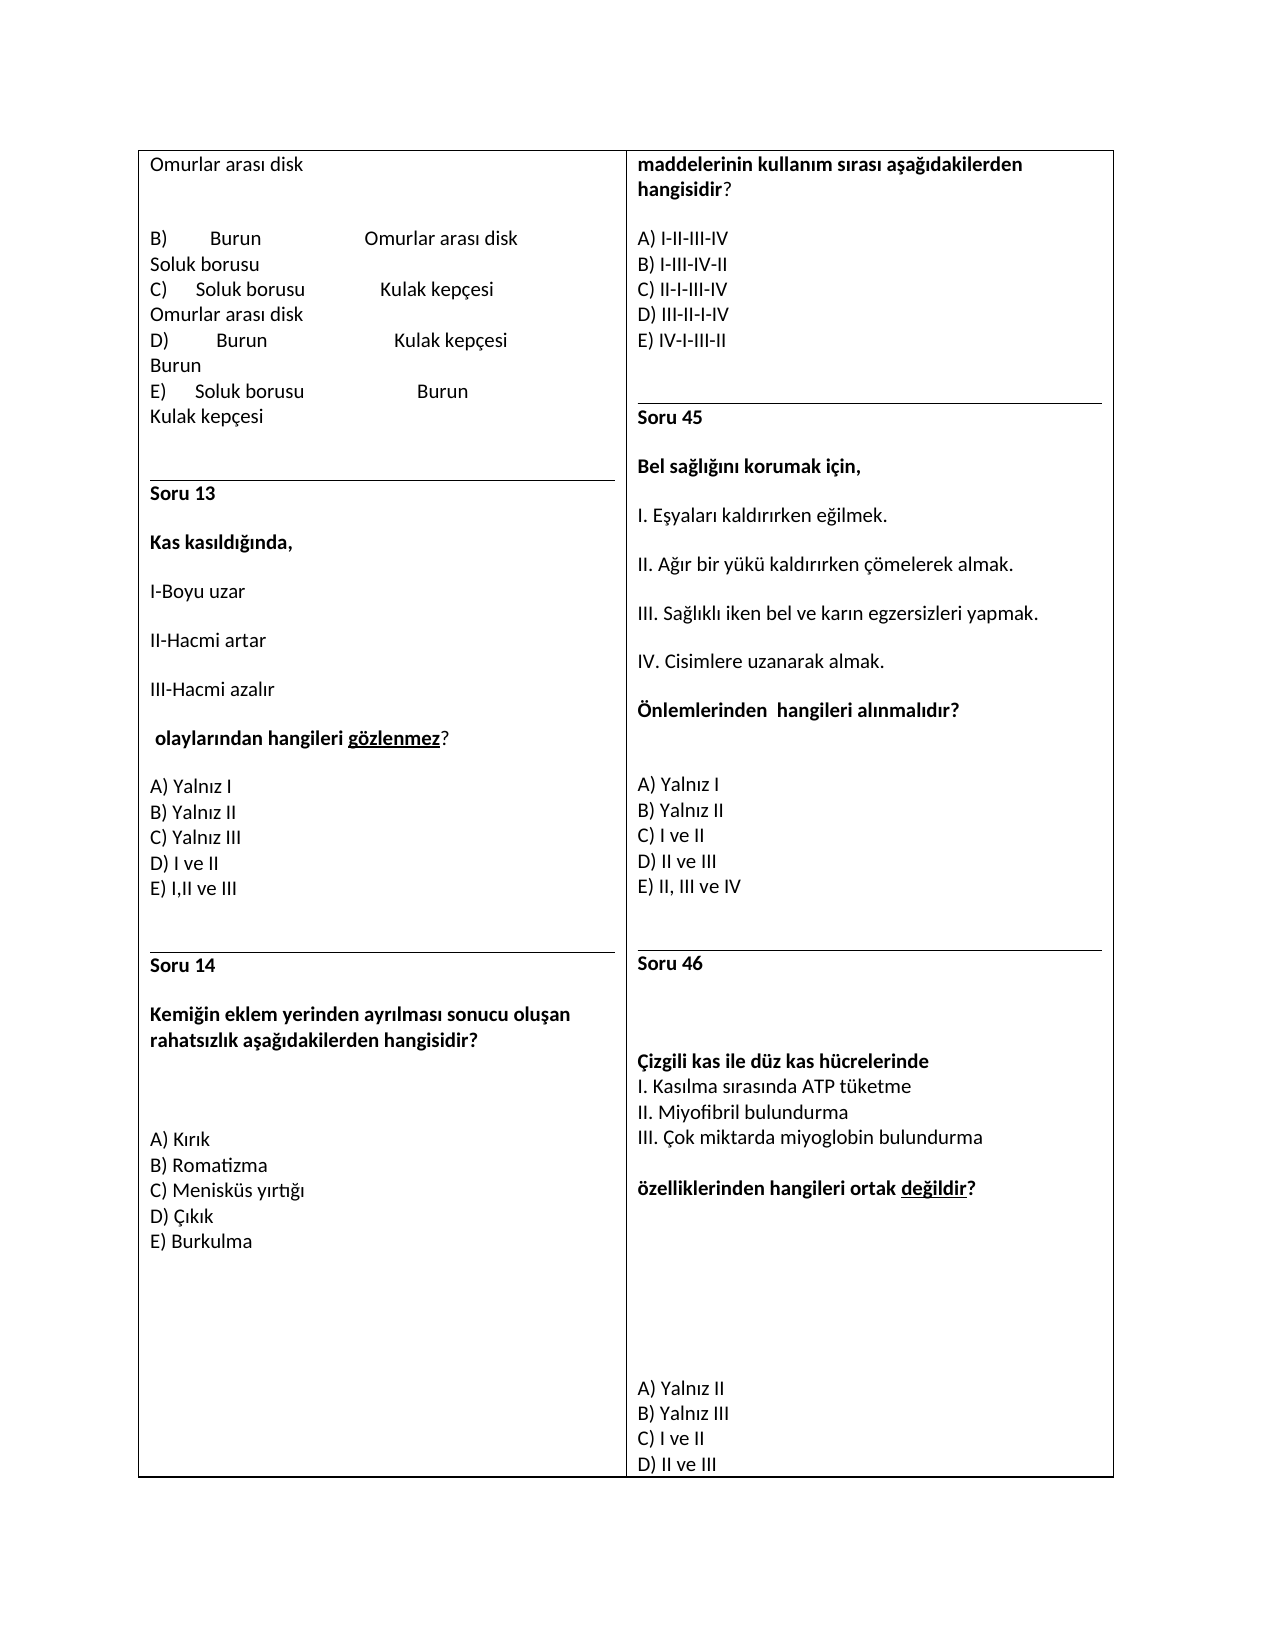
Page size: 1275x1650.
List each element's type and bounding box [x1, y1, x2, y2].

table_header [139, 151, 626, 1476]
table_header [627, 151, 1113, 1476]
